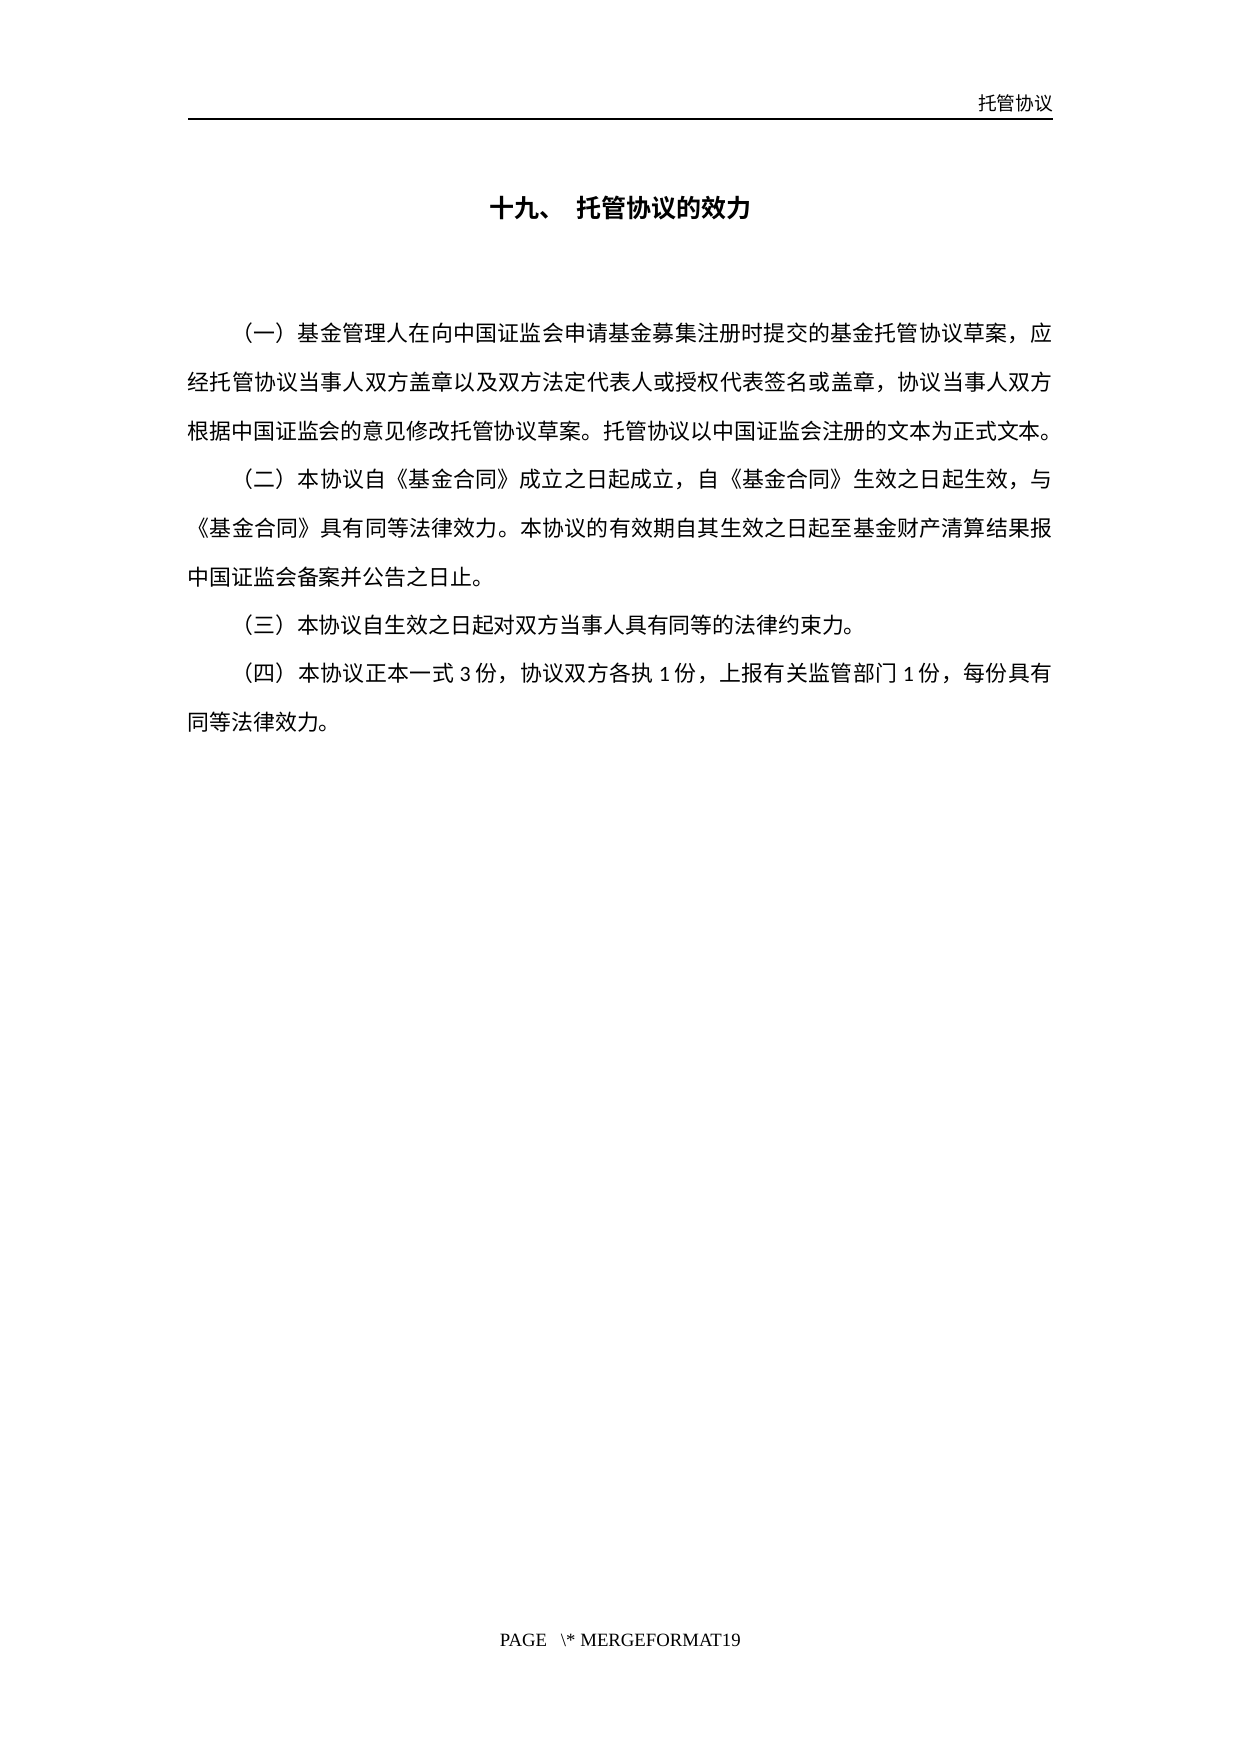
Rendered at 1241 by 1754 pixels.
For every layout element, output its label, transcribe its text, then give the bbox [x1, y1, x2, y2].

text （三）本协议自生效之日起对双方当事人具有同等的法律约束力。 [187, 608, 1053, 640]
subtitle 托管协议的效力 [187, 174, 1053, 239]
text （四）本协议正本一式3份，协议双方各执1份，上报有关监管部门1份，每份具有同等法律效力。 [187, 656, 1053, 737]
text （二）本协议自《基金合同》成立之日起成立，自《基金合同》生效之日起生效，与《基金合同》具有同等法律效力。本协议的有效期自其生效之日起至基金财产清算结果报中国证监会备案并公告之日止。 [187, 462, 1053, 592]
text （一）基金管理人在向中国证监会申请基金募集注册时提交的基金托管协议草案，应经托管协议当事人双方盖章以及双方法定代表人或授权代表签名或盖章，协议当事人双方根据中国证监会的意见修改托管协议草案。托管协议以中国证监会注册的文本为正式文本。 [187, 316, 1053, 446]
